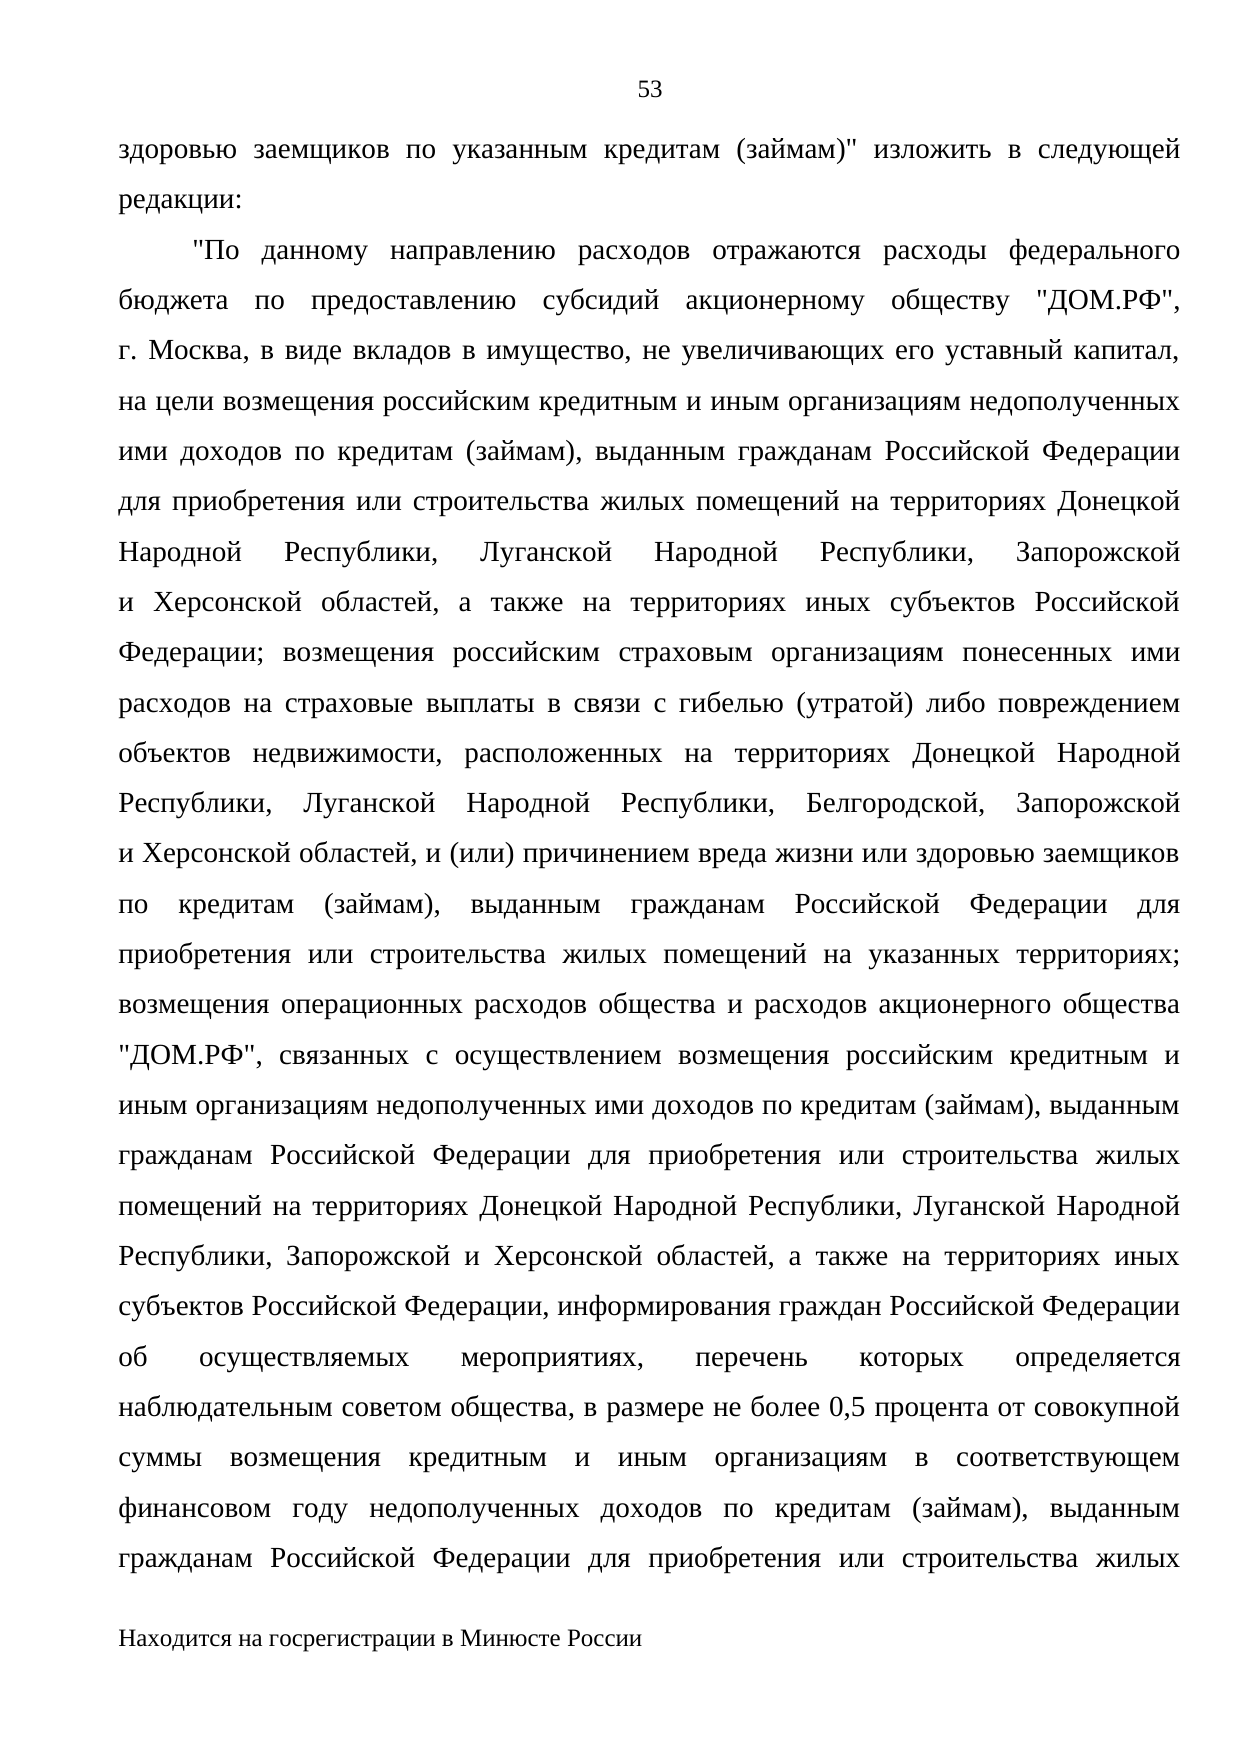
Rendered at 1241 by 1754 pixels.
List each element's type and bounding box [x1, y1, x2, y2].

text [118, 232, 1181, 1573]
text [118, 131, 1181, 215]
